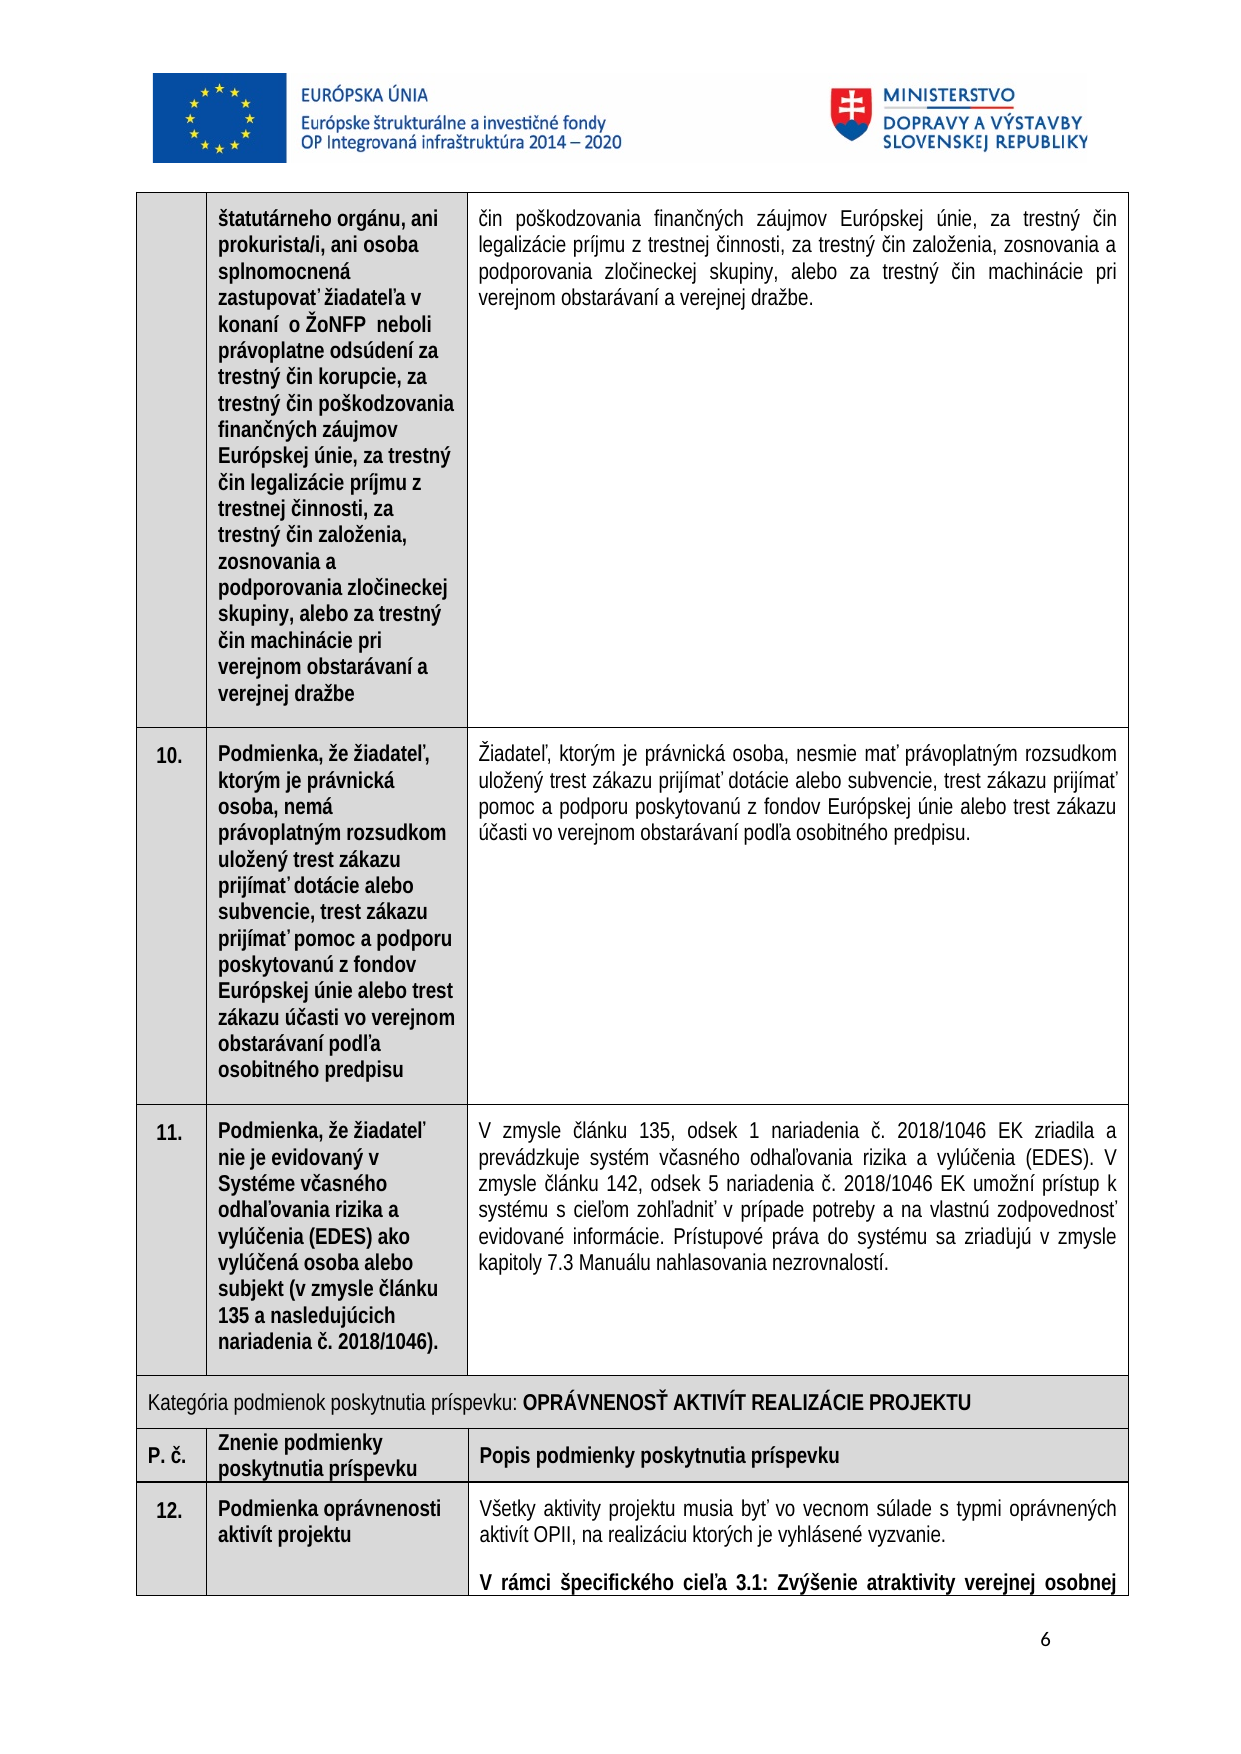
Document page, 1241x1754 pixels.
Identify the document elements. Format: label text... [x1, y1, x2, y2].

table_cell Podmienka oprávnenosti aktivít projektu [207, 1483, 468, 1595]
table_cell Podmienka, že žiadateľ, ktorým je právnická osoba, nemá právoplatným rozsudkom uložený trest zákazu prijímať dotácie alebo subvencie, trest zákazu prijímať pomoc a podporu poskytovanú z fondov Európskej únie alebo trest zákazu účasti vo verejnom obstarávaní podľa osobitného predpisu [207, 728, 467, 1104]
table_cell Žiadateľ, ktorým je právnická osoba, nesmie mať právoplatným rozsudkom uložený trest zákazu prijímať dotácie alebo subvencie, trest zákazu prijímať pomoc a podporu poskytovanú z fondov Európskej únie alebo trest zákazu účasti vo verejnom obstarávaní podľa osobitného predpisu. [468, 728, 1128, 1104]
table_cell [137, 728, 206, 1104]
table_cell [137, 1483, 206, 1595]
table_cell Popis podmienky poskytnutia príspevku [469, 1429, 1128, 1481]
table_cell Znenie podmienky poskytnutia príspevku [207, 1429, 468, 1481]
picture [152, 73, 1088, 163]
table_cell [137, 193, 206, 727]
table_cell V zmysle článku 135, odsek 1 nariadenia č. 2018/1046 EK zriadila a prevádzkuje systém včasného odhaľovania rizika a vylúčenia (EDES). V zmysle článku 142, odsek 5 nariadenia č. 2018/1046 EK umožní prístup k systému s cieľom zohľadniť v prípade potreby a na vlastnú zodpovednosť evidované informácie. Prístupové práva do systému sa zriaďujú v zmysle kapitoly 7.3 Manuálu nahlasovania nezrovnalostí. [468, 1105, 1128, 1375]
table_cell Podmienka, že žiadateľ nie je evidovaný v Systéme včasného odhaľovania rizika a vylúčenia (EDES) ako vylúčená osoba alebo subjekt (v zmysle článku 135 a nasledujúcich nariadenia č. 2018/1046). [207, 1105, 467, 1375]
table_cell P. č. [137, 1429, 206, 1481]
table_cell Kategória podmienok poskytnutia príspevku: Oprávnenosť aktivít realizácie projektu [137, 1376, 1128, 1428]
table_cell [137, 1105, 206, 1375]
